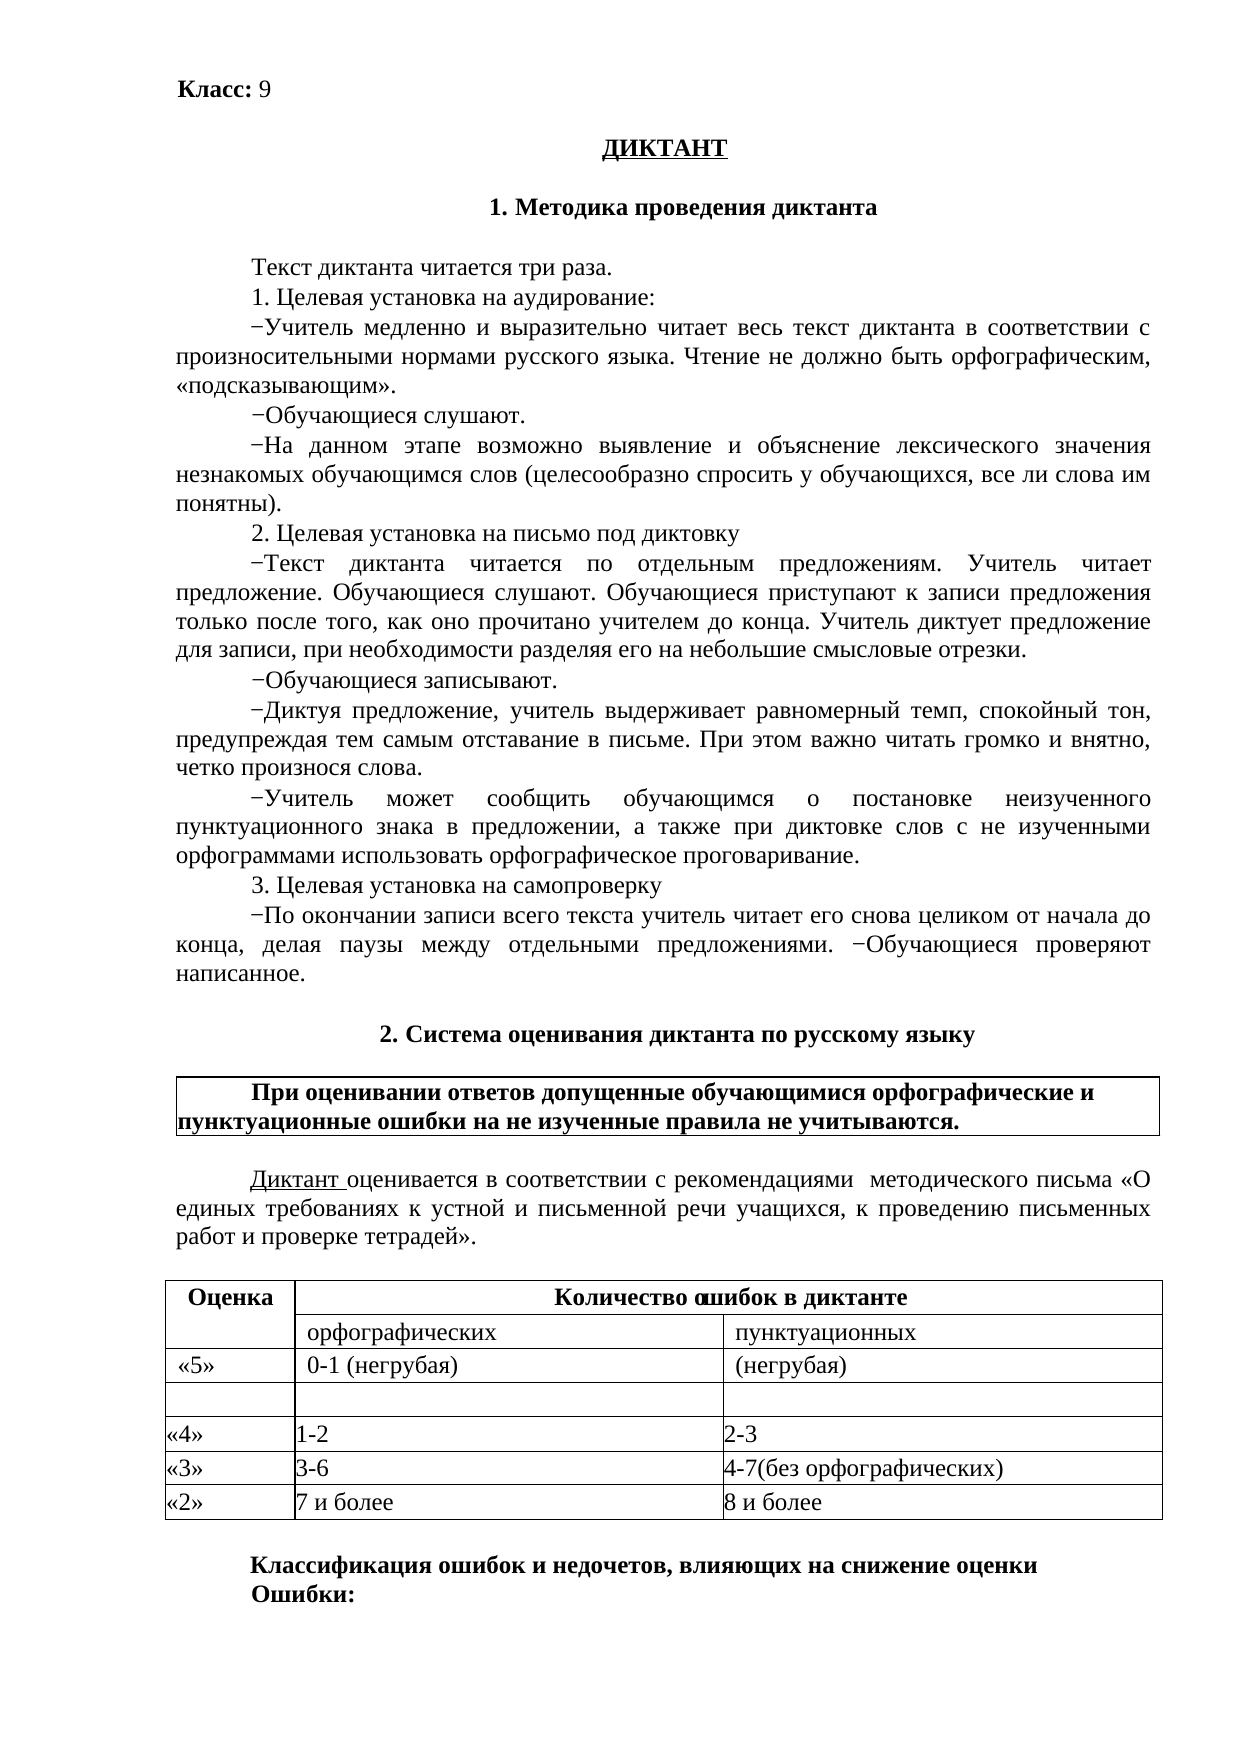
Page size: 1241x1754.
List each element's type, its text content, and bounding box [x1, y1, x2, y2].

text −Учитель может сообщить обучающимся о постановке неизученного пунктуационного знака в предложении, а также при диктовке слов с не изученными орфограммами использовать орфографическое проговаривание. [176, 783, 1152, 869]
table_cell [166, 1383, 294, 1416]
text −Текст диктанта читается по отдельным предложениям. Учитель читает предложение. Обучающиеся слушают. Обучающиеся приступают к записи предложения только после того, как оно прочитано учителем до конца. Учитель диктует предложение для записи, при необходимости разделяя его на небольшие смысловые отрезки. [176, 548, 1152, 663]
list Целевая установка на аудирование: [251, 282, 1152, 311]
text −Учитель медленно и выразительно читает весь текст диктанта в соответствии с произносительными нормами русского языка. Чтение не должно быть орфографическим, «подсказывающим». [176, 312, 1152, 399]
text −По окончании записи всего текста учитель читает его снова целиком от начала до конца, делая паузы между отдельными предложениями. −Обучающиеся проверяют написанное. [176, 901, 1152, 987]
table_cell 0-1 (негрубая) [296, 1349, 723, 1382]
table_header Оценка [166, 1281, 294, 1348]
table_cell пунктуационных [724, 1315, 1162, 1348]
table_cell «5» [166, 1349, 294, 1382]
table_cell 3-6 [296, 1452, 723, 1484]
table_cell 8 и более [724, 1485, 1162, 1519]
table_cell 4-7(без орфографических) [724, 1452, 1162, 1484]
text −Обучающиеся записывают. [251, 665, 1152, 693]
text 1. Методика проведения диктанта [281, 192, 1085, 221]
text 3. Целевая установка на самопроверку [251, 870, 1152, 899]
text −На данном этапе возможно выявление и объяснение лексического значения незнакомых обучающимся слов (целесообразно спросить у обучающихся, все ли слова им понятны). [176, 430, 1152, 517]
table_header шибок в диктанте [723, 1281, 1162, 1314]
subtitle 2. Система оценивания диктанта по русскому языку [379, 1019, 1147, 1048]
table_cell [296, 1383, 723, 1416]
subtitle ДИКТАНТ [243, 133, 1086, 162]
text Текст диктанта читается три раза. [251, 252, 1152, 281]
table_cell 1-2 [296, 1417, 723, 1451]
table_cell «2» [166, 1485, 294, 1519]
table_cell [724, 1383, 1162, 1416]
table_cell «3» [166, 1452, 294, 1484]
text −Диктуя предложение, учитель выдерживает равномерный темп, спокойный тон, предупреждая тем самым отставание в письме. При этом важно читать громко и внятно, четко произнося слова. [176, 695, 1152, 781]
text Класс: 9 [177, 74, 1147, 103]
table_cell «4» [166, 1417, 294, 1451]
table_cell 2-3 [724, 1417, 1162, 1451]
table_cell 7 и более [296, 1485, 723, 1519]
table_cell (негрубая) [724, 1349, 1162, 1382]
text Классификация ошибок и недочетов, влияющих на снижение оценки Ошибки: [250, 1551, 1147, 1608]
table_cell орфографических [296, 1315, 723, 1348]
list Целевая установка на письмо под диктовку [251, 518, 1152, 547]
text При оценивании ответов допущенные обучающимися орфографические и пунктуационные ошибки на не изученные правила не учитываются. [177, 1078, 1159, 1135]
text Диктант оценивается в соответствии с рекомендациями методического письма «О единых требованиях к устной и письменной речи учащихся, к проведению письменных работ и проверке тетрадей». [176, 1164, 1152, 1250]
text −Обучающиеся слушают. [251, 400, 1152, 429]
table_header Количество о [296, 1281, 723, 1314]
